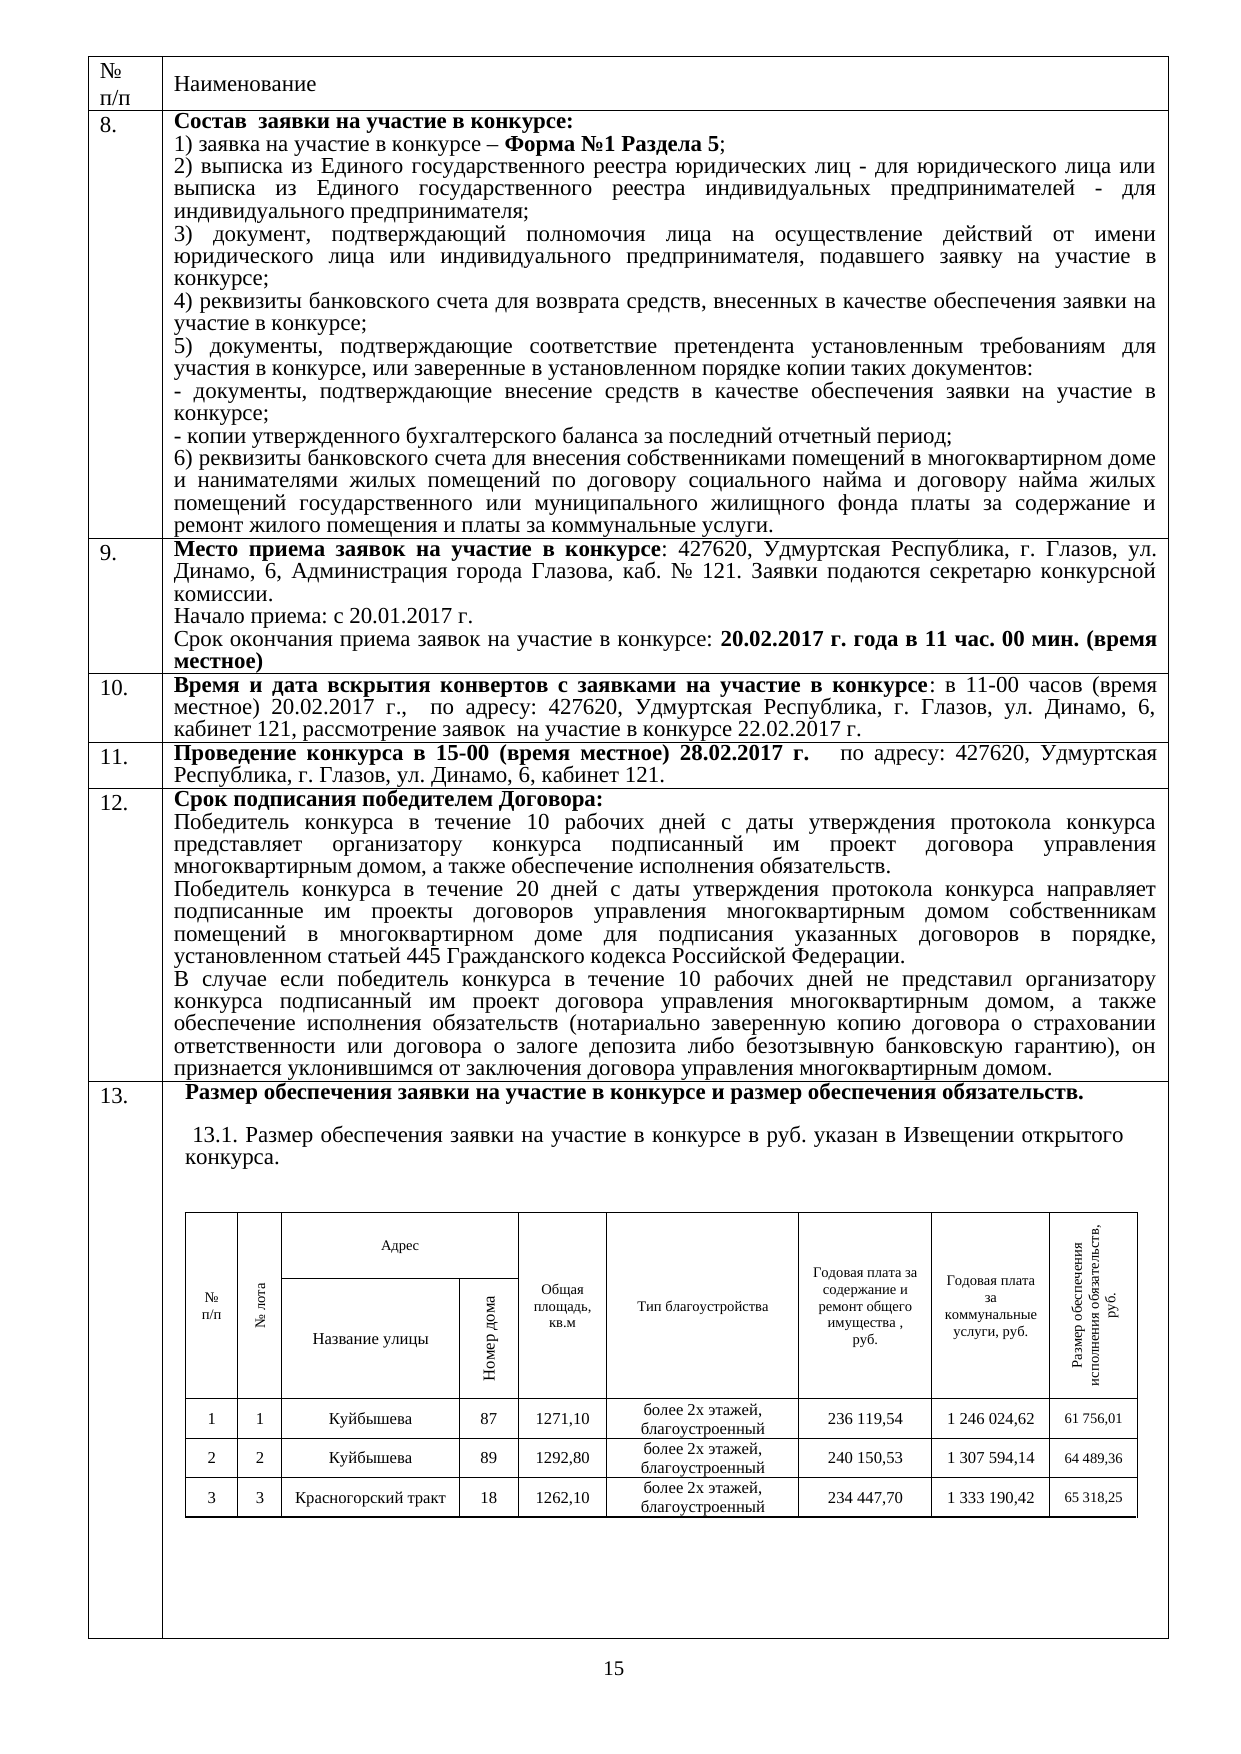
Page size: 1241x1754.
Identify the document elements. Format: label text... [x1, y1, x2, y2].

table_cell 9. [89, 539, 162, 673]
table_header № п/п [89, 57, 162, 110]
table_cell Место приема заявок на участие в конкурсе: 427620, Удмуртская Республика, г. Глазов, ул. Динамо, 6, Администрация города Глазова, каб. № 121. Заявки подаются секретарю конкурсной комиссии. Начало приема: с 20.01.2017 г. Срок окончания приема заявок на участие в конкурсе: 20.02.2017 г. года в 11 час. 00 мин. (время местное) [163, 539, 1168, 673]
table_cell Срок подписания победителем Договора: Победитель конкурса в течение 10 рабочих дней с даты утверждения протокола конкурса представляет организатору конкурса подписанный им проект договора управления многоквартирным домом, а также обеспечение исполнения обязательств. Победитель конкурса в течение 20 дней с даты утверждения протокола конкурса направляет подписанные им проекты договоров управления многоквартирным домом собственникам помещений в многоквартирном доме для подписания указанных договоров в порядке, установленном статьей 445 Гражданского кодекса Российской Федерации. В случае если победитель конкурса в течение 10 рабочих дней не представил организатору конкурса подписанный им проект договора управления многоквартирным домом, а также обеспечение исполнения обязательств (нотариально заверенную копию договора о страховании ответственности или договора о залоге депозита либо безотзывную банковскую гарантию), он признается уклонившимся от заключения договора управления многоквартирным домом. [163, 789, 1168, 1081]
table_cell 13. [89, 1082, 162, 1638]
table_cell Время и дата вскрытия конвертов с заявками на участие в конкурсе: в 11-00 часов (время местное) 20.02.2017 г., по адресу: 427620, Удмуртская Республика, г. Глазов, ул. Динамо, 6, кабинет 121, рассмотрение заявок на участие в конкурсе 22.02.2017 г. [163, 674, 1168, 742]
table_cell 10. [89, 674, 162, 742]
table_header Наименование [163, 57, 1168, 110]
table_cell 12. [89, 789, 162, 1081]
table_cell 11. [89, 743, 162, 788]
table_cell [163, 1082, 1168, 1638]
table_cell 8. [89, 111, 162, 538]
table_cell Состав заявки на участие в конкурсе: 1) заявка на участие в конкурсе – Форма №1 Раздела 5; 2) выписка из Единого государственного реестра юридических лиц - для юридического лица или выписка из Единого государственного реестра индивидуальных предпринимателей - для индивидуального предпринимателя; 3) документ, подтверждающий полномочия лица на осуществление действий от имени юридического лица или индивидуального предпринимателя, подавшего заявку на участие в конкурсе; 4) реквизиты банковского счета для возврата средств, внесенных в качестве обеспечения заявки на участие в конкурсе; 5) документы, подтверждающие соответствие претендента установленным требованиям для участия в конкурсе, или заверенные в установленном порядке копии таких документов: - документы, подтверждающие внесение средств в качестве обеспечения заявки на участие в конкурсе; - копии утвержденного бухгалтерского баланса за последний отчетный период; 6) реквизиты банковского счета для внесения собственниками помещений в многоквартирном доме и нанимателями жилых помещений по договору социального найма и договору найма жилых помещений государственного или муниципального жилищного фонда платы за содержание и ремонт жилого помещения и платы за коммунальные услуги. [163, 111, 1168, 538]
table_cell Проведение конкурса в 15-00 (время местное) 28.02.2017 г. по адресу: 427620, Удмуртская Республика, г. Глазов, ул. Динамо, 6, кабинет 121. [163, 743, 1168, 788]
